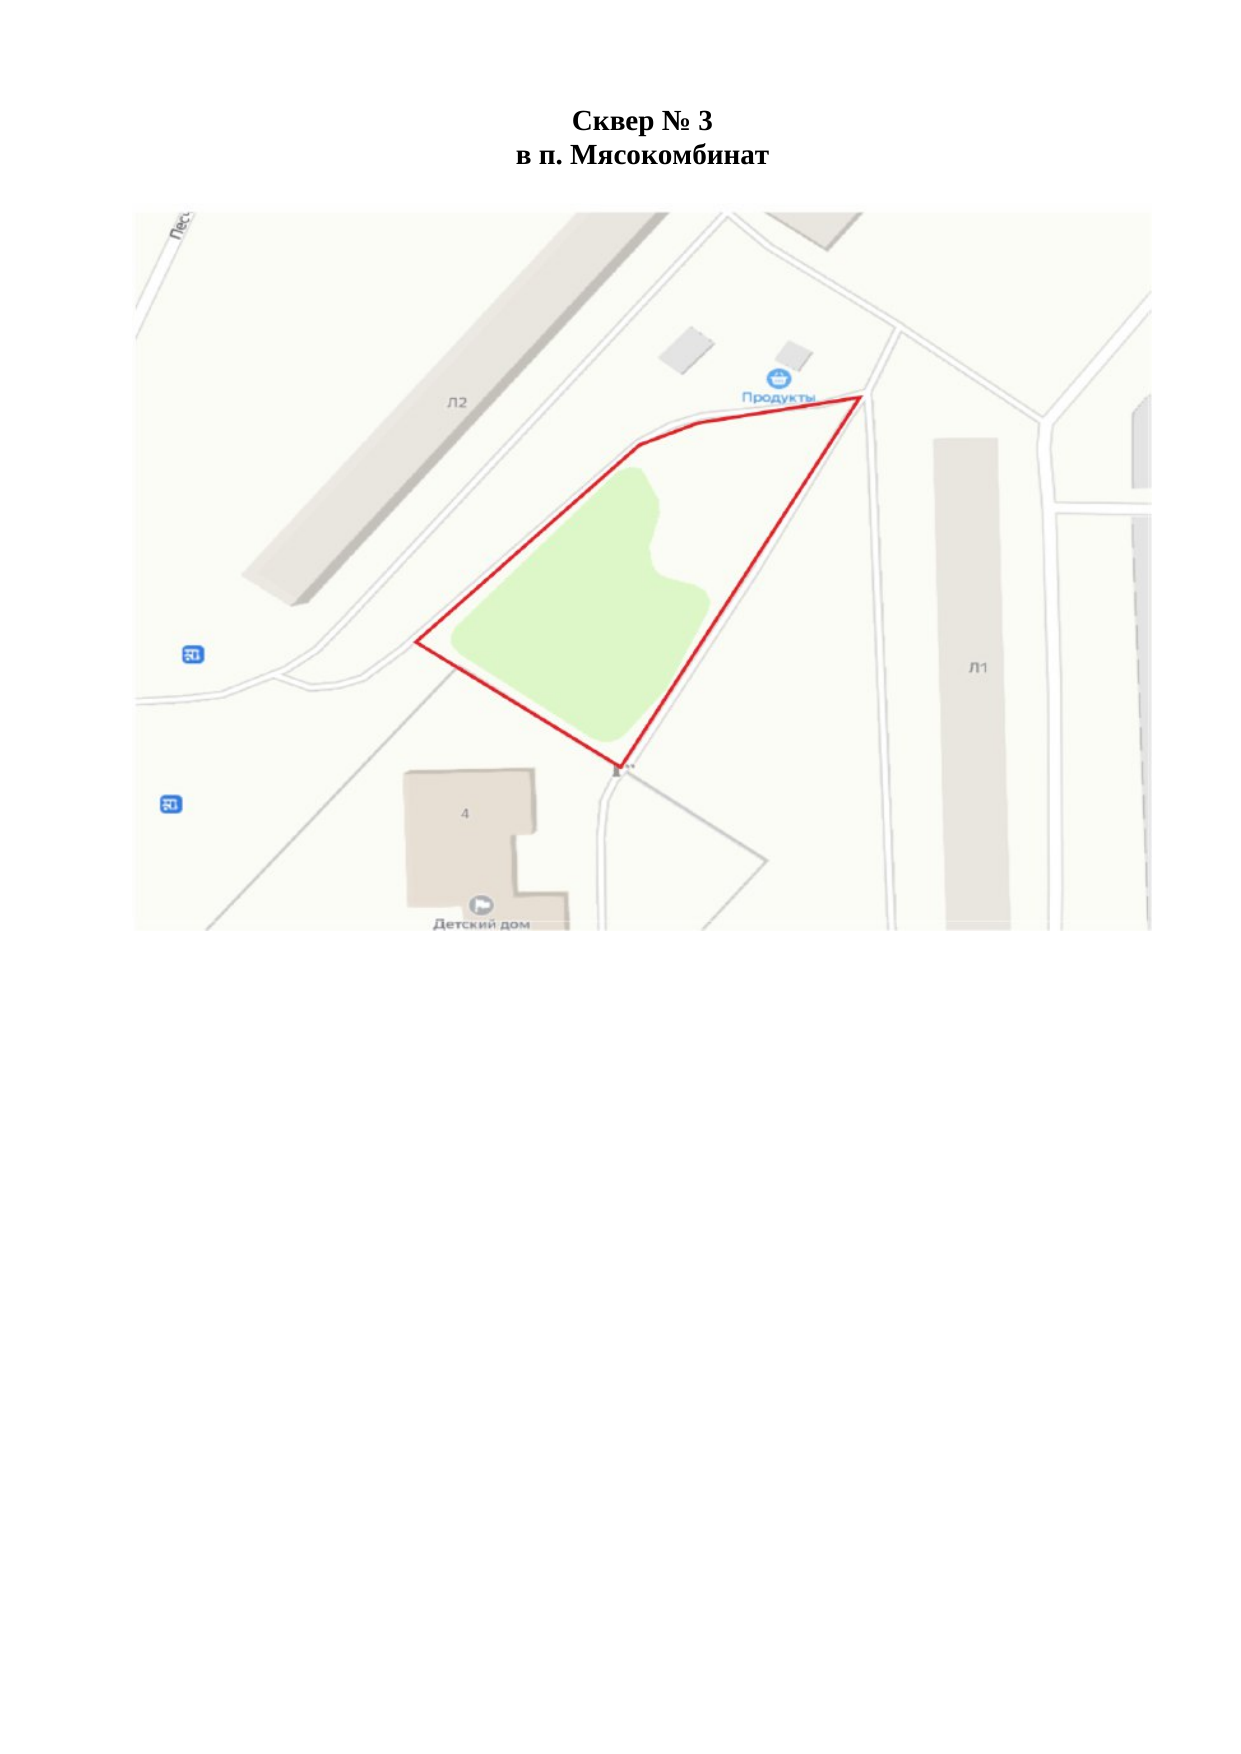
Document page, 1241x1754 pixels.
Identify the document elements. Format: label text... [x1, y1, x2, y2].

text в п. Мясокомбинат [133, 137, 1152, 171]
picture [132, 203, 1152, 931]
text Сквер № 3 [133, 103, 1152, 137]
